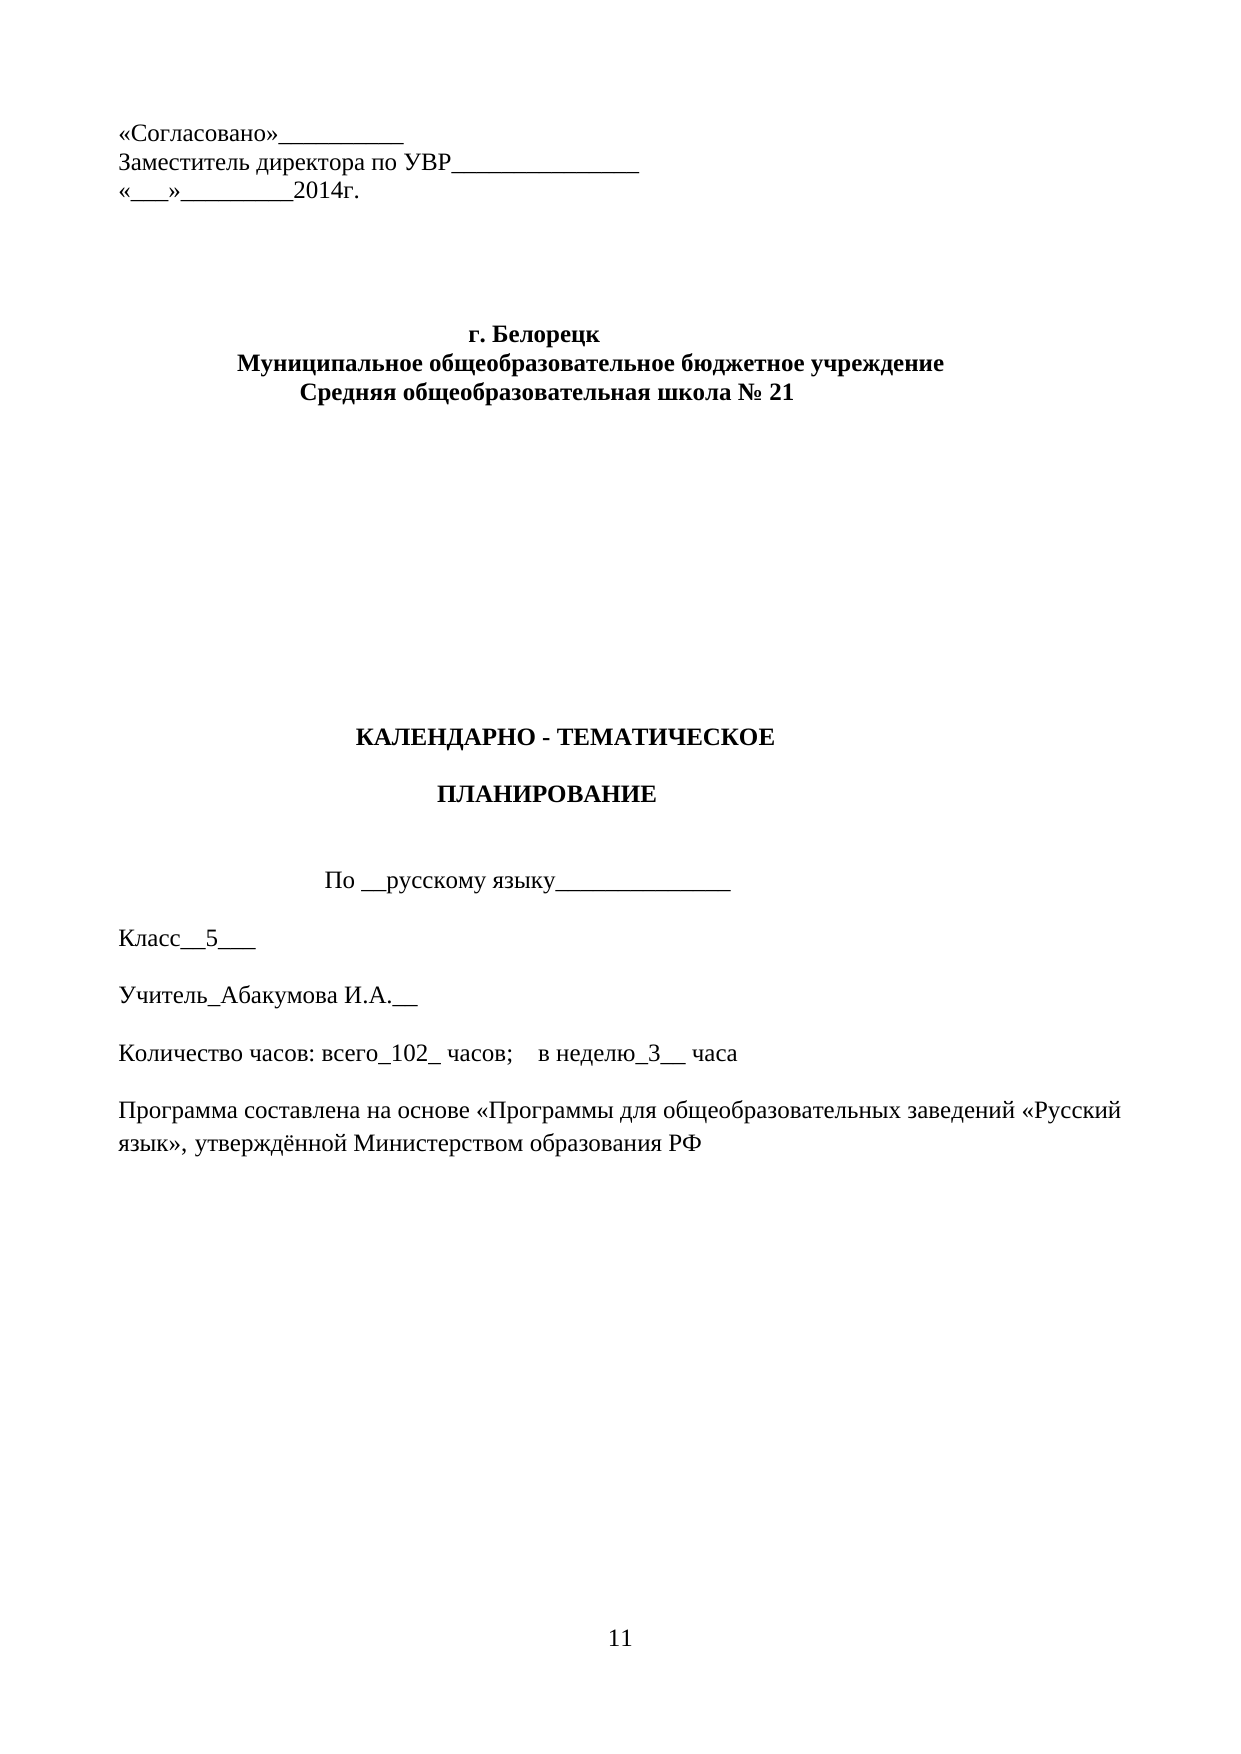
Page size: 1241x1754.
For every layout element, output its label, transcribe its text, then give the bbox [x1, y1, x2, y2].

text «Согласовано»__________ [118, 118, 1122, 147]
text Программа составлена на основе «Программы для общеобразовательных заведений «Русский язык», утверждённой Министерством образования РФ [118, 1096, 1122, 1158]
text Учитель_Абакумова И.А.__ [118, 981, 1122, 1009]
text Муниципальное общеобразовательное бюджетное учреждение [118, 348, 1122, 377]
text Количество часов: всего_102_ часов; в неделю_3__ часа [118, 1038, 1122, 1067]
text Средняя общеобразовательная школа № 21 [118, 377, 1122, 406]
text ПЛАНИРОВАНИЕ [118, 779, 1122, 808]
text г. Белорецк [118, 319, 1122, 348]
text Класс__5___ [118, 923, 1122, 952]
text По __русскому языку______________ [118, 866, 1122, 894]
text КАЛЕНДАРНО - ТЕМАТИЧЕСКОЕ [118, 722, 1122, 751]
text Заместитель директора по УВР_______________ [118, 147, 1122, 176]
text «___»_________2014г. [118, 176, 1122, 204]
